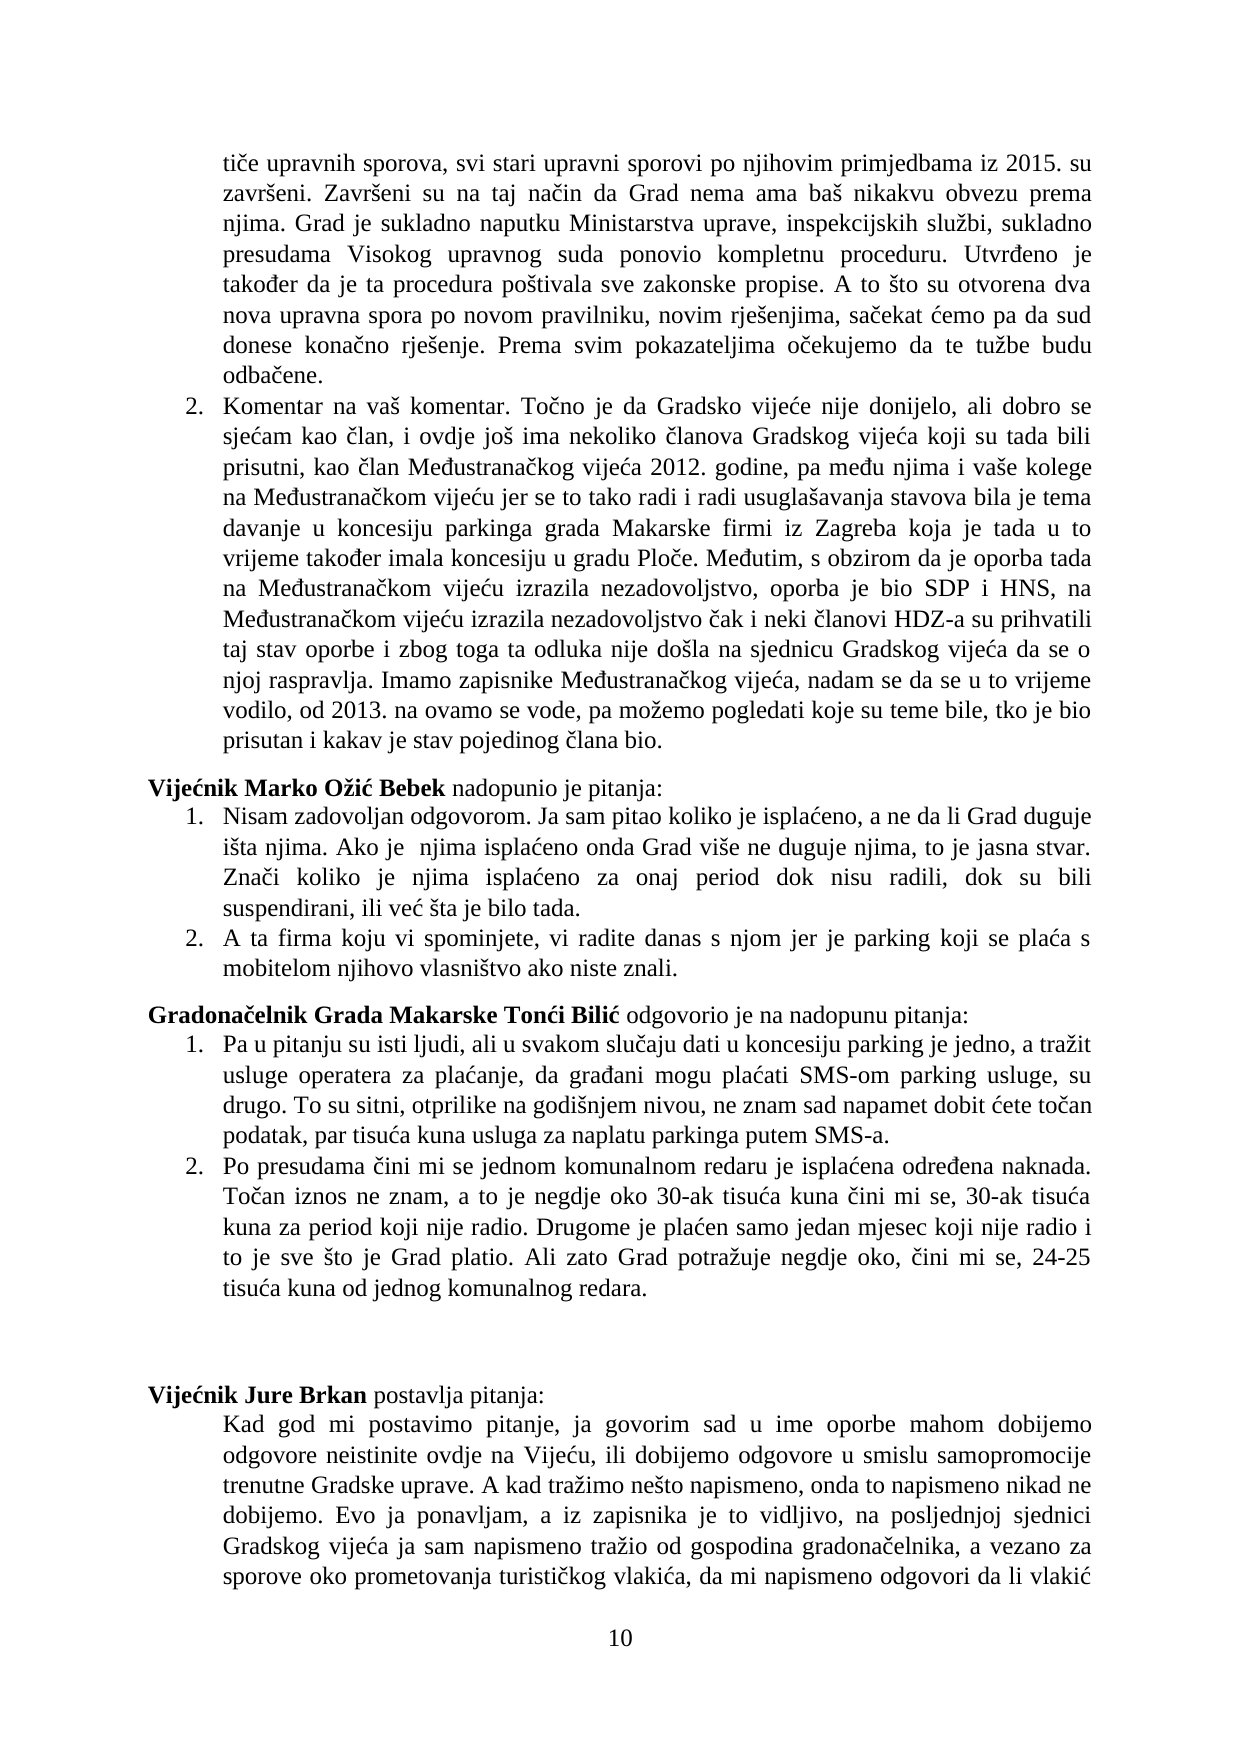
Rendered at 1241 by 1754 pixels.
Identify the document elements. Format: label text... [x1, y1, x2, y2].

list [223, 1409, 1093, 1590]
text Vijećnik Jure Brkan postavlja pitanja: [148, 1381, 1093, 1409]
list Komentar na vaš komentar. Točno je da Gradsko vijeće nije donijelo, ali dobro se sjećam kao član, i ovdje još ima nekoliko članova Gradskog vijeća koji su tada bili prisutni, kao član Međustranačkog vijeća 2012. godine, pa među njima i vaše kolege na Međustranačkom vijeću jer se to tako radi i radi usuglašavanja stavova bila je tema davanje u koncesiju parkinga grada Makarske firmi iz Zagreba koja je tada u to vrijeme također imala koncesiju u gradu Ploče. Međutim, s obzirom da je oporba tada na Međustranačkom vijeću izrazila nezadovoljstvo, oporba je bio SDP i HNS, na Međustranačkom vijeću izrazila nezadovoljstvo čak i neki članovi HDZ-a su prihvatili taj stav oporbe i zbog toga ta odluka nije došla na sjednicu Gradskog vijeća da se o njoj raspravlja. Imamo zapisnike Međustranačkog vijeća, nadam se da se u to vrijeme vodilo, od 2013. na ovamo se vode, pa možemo pogledati koje su teme bile, tko je bio prisutan i kakav je stav pojedinog člana bio. [185, 391, 1093, 754]
text Vijećnik Marko Ožić Bebek nadopunio je pitanja: [148, 773, 1093, 801]
list Pa u pitanju su isti ljudi, ali u svakom slučaju dati u koncesiju parking je jedno, a tražit usluge operatera za plaćanje, da građani mogu plaćati SMS-om parking usluge, su drugo. To su sitni, otprilike na godišnjem nivou, ne znam sad napamet dobit ćete točan podatak, par tisuća kuna usluga za naplatu parkinga putem SMS-a. [185, 1029, 1093, 1149]
list Po presudama čini mi se jednom komunalnom redaru je isplaćena određena naknada. Točan iznos ne znam, a to je negdje oko 30-ak tisuća kuna čini mi se, 30-ak tisuća kuna za period koji nije radio. Drugome je plaćen samo jedan mjesec koji nije radio i to je sve što je Grad platio. Ali zato Grad potražuje negdje oko, čini mi se, 24-25 tisuća kuna od jednog komunalnog redara. [185, 1151, 1093, 1301]
list Nisam zadovoljan odgovorom. Ja sam pitao koliko je isplaćeno, a ne da li Grad duguje išta njima. Ako je njima isplaćeno onda Grad više ne duguje njima, to je jasna stvar. Znači koliko je njima isplaćeno za onaj period dok nisu radili, dok su bili suspendirani, ili već šta je bilo tada. [185, 801, 1093, 921]
text Gradonačelnik Grada Makarske Tonći Bilić odgovorio je na nadopunu pitanja: [148, 1001, 1093, 1029]
list A ta firma koju vi spominjete, vi radite danas s njom jer je parking koji se plaća s mobitelom njihovo vlasništvo ako niste znali. [185, 923, 1093, 982]
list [185, 148, 1093, 389]
